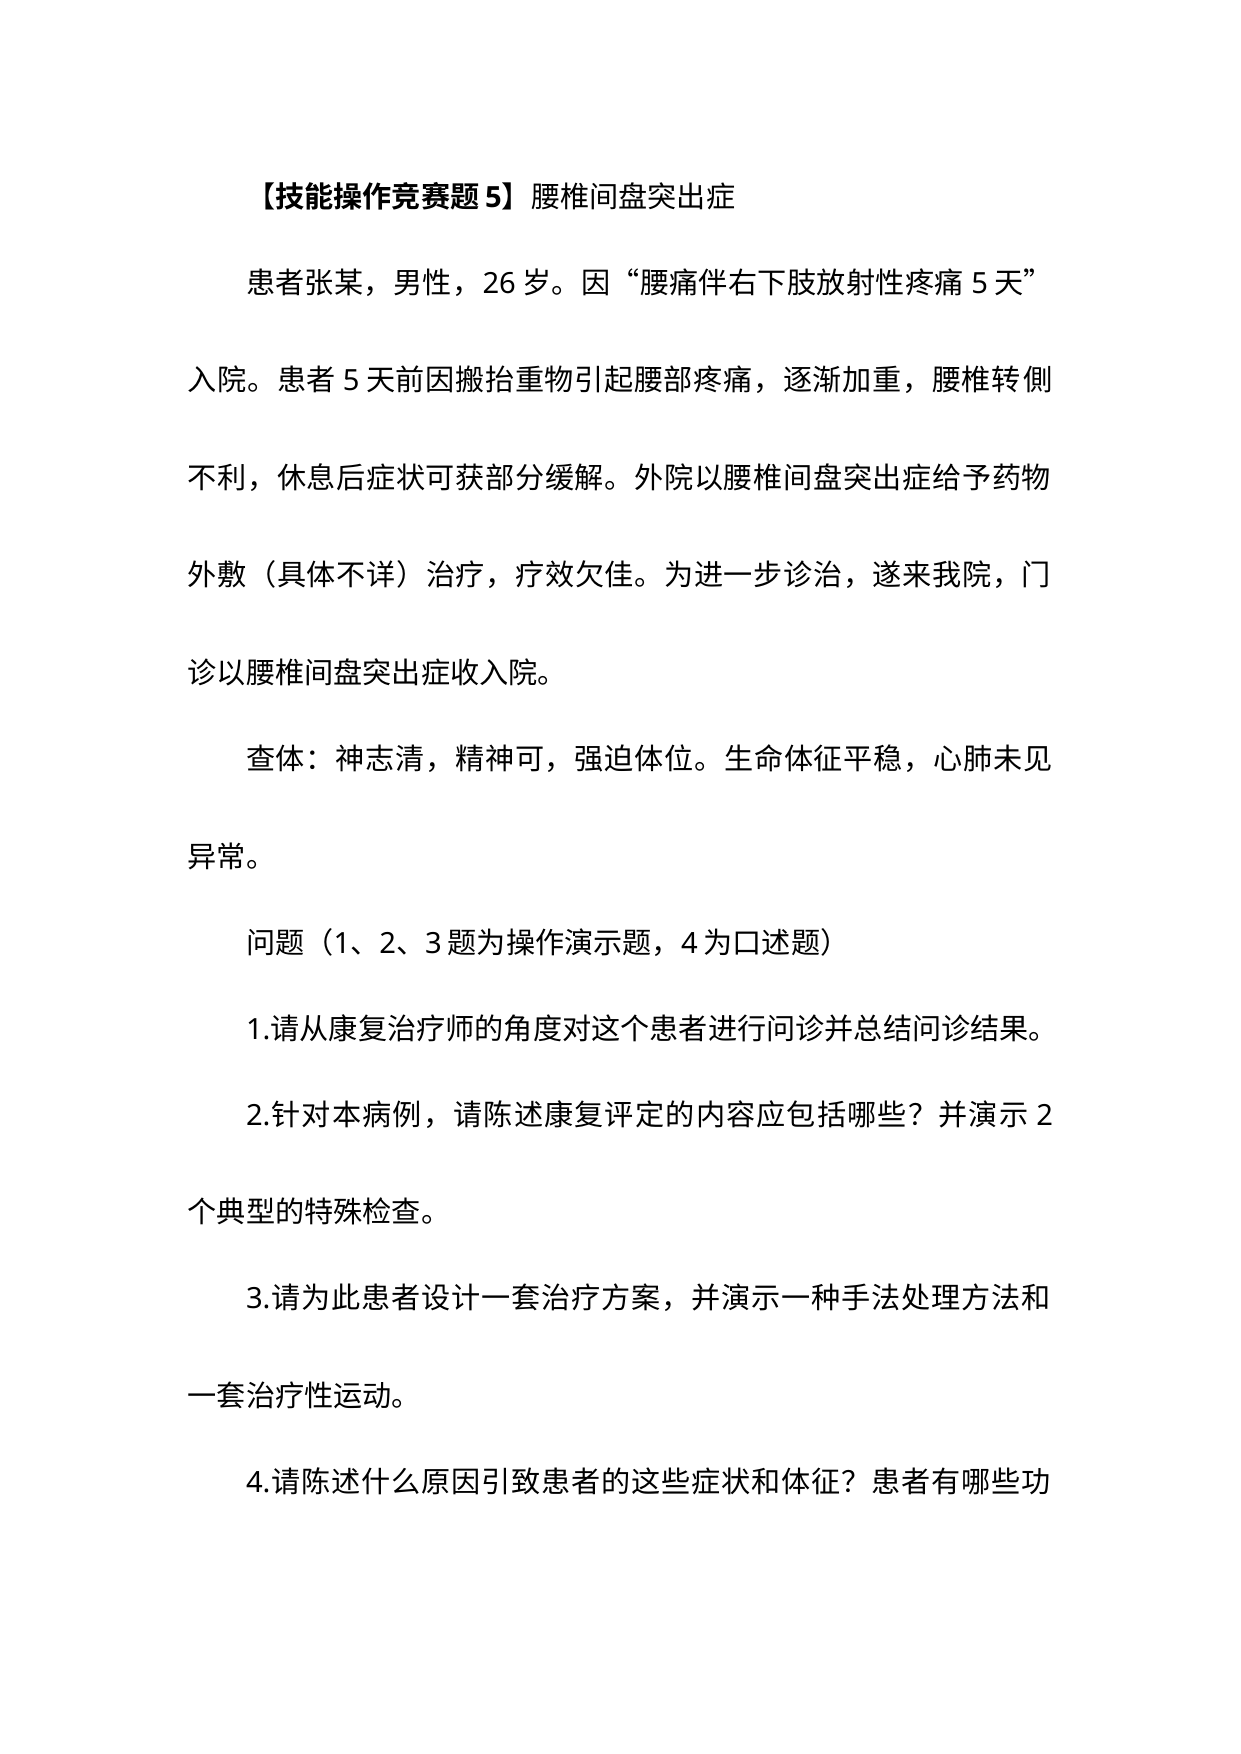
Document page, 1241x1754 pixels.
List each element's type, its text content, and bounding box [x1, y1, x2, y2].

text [187, 1447, 1053, 1512]
text 1.请从康复治疗师的角度对这个患者进行问诊并总结问诊结果。 [187, 994, 1053, 1059]
text 3.请为此患者设计一套治疗方案，并演示一种手法处理方法和一套治疗性运动。 [187, 1264, 1053, 1426]
text 【技能操作竞赛题5】腰椎间盘突出症 [187, 162, 1053, 227]
text 患者张某，男性，26岁。因“腰痛伴右下肢放射性疼痛5天”入院。患者5天前因搬抬重物引起腰部疼痛，逐渐加重，腰椎转側不利，休息后症状可获部分缓解。外院以腰椎间盘突出症给予药物外敷（具体不详）治疗，疗效欠佳。为进一步诊治，遂来我院，门诊以腰椎间盘突出症收入院。 [187, 248, 1053, 703]
text 查体：神志清，精神可，强迫体位。生命体征平稳，心肺未见异常。 [187, 724, 1053, 887]
text 2.针对本病例，请陈述康复评定的内容应包括哪些？并演示2个典型的特殊检查。 [187, 1080, 1053, 1243]
text 问题（1、2、3题为操作演示题，4为口述题） [187, 908, 1053, 973]
